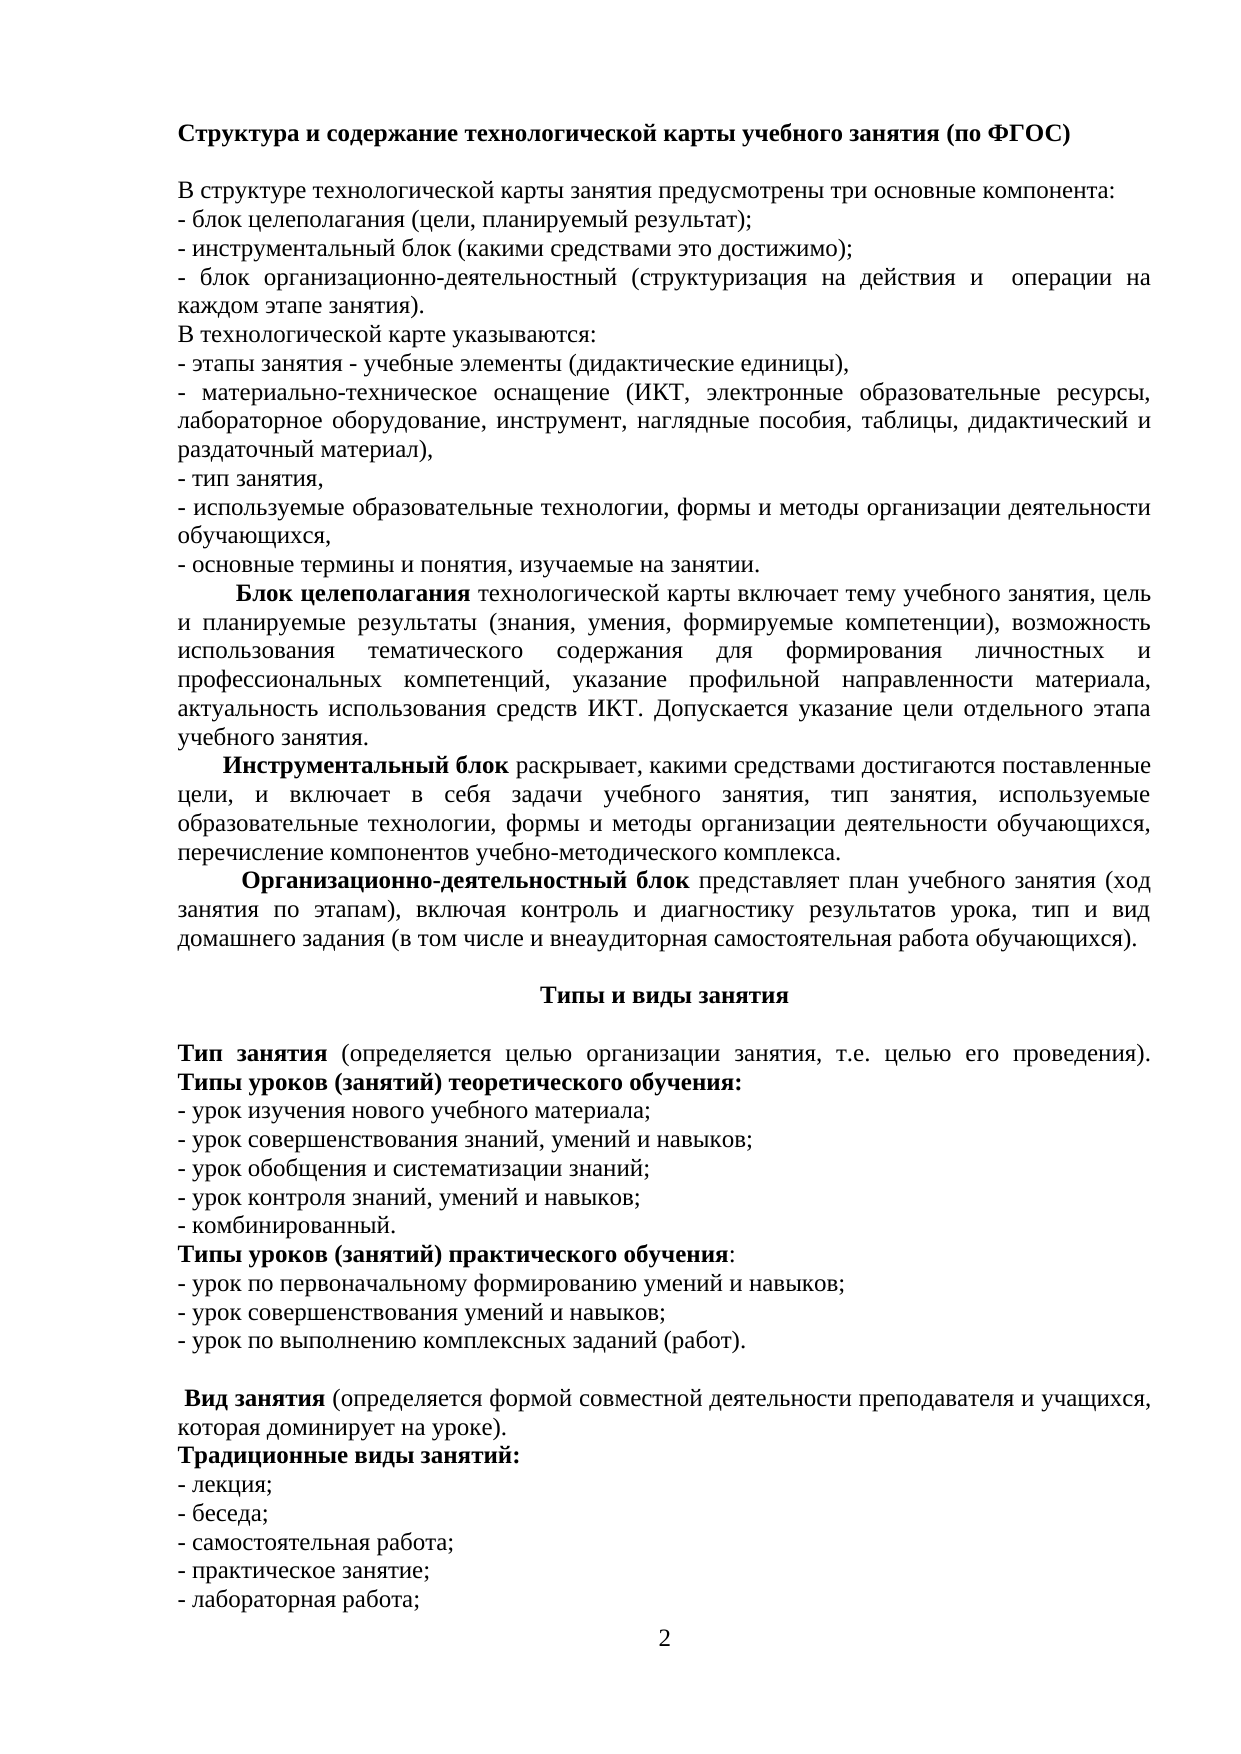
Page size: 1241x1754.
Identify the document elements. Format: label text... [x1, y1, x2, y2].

text - блок целеполагания (цели, планируемый результат); [177, 204, 1152, 233]
text В структуре технологической карты занятия предусмотрены три основные компонента: [177, 176, 1152, 204]
text - лабораторная работа; [177, 1584, 1152, 1613]
text - урок совершенствования знаний, умений и навыков; [177, 1124, 1152, 1153]
text - урок по выполнению комплексных заданий (работ). [177, 1326, 1152, 1354]
text - комбинированный. [177, 1211, 1152, 1239]
text - используемые образовательные технологии, формы и методы организации деятельности обучающихся, [177, 492, 1152, 549]
text Вид занятия (определяется формой совместной деятельности преподавателя и учащихся, которая доминирует на уроке). [177, 1383, 1152, 1441]
text Типы уроков (занятий) практического обучения: [177, 1239, 1152, 1268]
text - материально-техническое оснащение (ИКТ, электронные образовательные ресурсы, лабораторное оборудование, инструмент, наглядные пособия, таблицы, дидактический и раздаточный материал), [177, 377, 1152, 463]
text - самостоятельная работа; [177, 1527, 1152, 1556]
text - инструментальный блок (какими средствами это достижимо); [177, 233, 1152, 262]
text - беседа; [177, 1498, 1152, 1527]
text - лекция; [177, 1469, 1152, 1498]
text Структура и содержание технологической карты учебного занятия (по ФГОС) [177, 118, 1152, 147]
text Организационно-деятельностный блок представляет план учебного занятия (ход занятия по этапам), включая контроль и диагностику результатов урока, тип и вид домашнего задания (в том числе и внеаудиторная самостоятельная работа обучающихся). [177, 866, 1152, 952]
text - урок изучения нового учебного материала; [177, 1096, 1152, 1124]
text Типы и виды занятия [177, 981, 1152, 1009]
text В технологической карте указываются: [177, 319, 1152, 348]
text - этапы занятия - учебные элементы (дидактические единицы), [177, 348, 1152, 377]
text - урок по первоначальному формированию умений и навыков; [177, 1268, 1152, 1297]
text Блок целеполагания технологической карты включает тему учебного занятия, цель и планируемые результаты (знания, умения, формируемые компетенции), возможность использования тематического содержания для формирования личностных и профессиональных компетенций, указание профильной направленности материала, актуальность использования средств ИКТ. Допускается указание цели отдельного этапа учебного занятия. [177, 578, 1152, 751]
text - урок контроля знаний, умений и навыков; [177, 1182, 1152, 1211]
text Инструментальный блок раскрывает, какими средствами достигаются поставленные цели, и включает в себя задачи учебного занятия, тип занятия, используемые образовательные технологии, формы и методы организации деятельности обучающихся, перечисление компонентов учебно-методического комплекса. [177, 751, 1152, 866]
text Традиционные виды занятий: [177, 1441, 1152, 1469]
text - основные термины и понятия, изучаемые на занятии. [177, 549, 1152, 578]
text - практическое занятие; [177, 1556, 1152, 1584]
text - тип занятия, [177, 463, 1152, 492]
text - урок обобщения и систематизации знаний; [177, 1153, 1152, 1182]
text - блок организационно-деятельностный (структуризация на действия и операции на каждом этапе занятия). [177, 262, 1152, 319]
text Тип занятия (определяется целью организации занятия, т.е. целью его проведения). Типы уроков (занятий) теоретического обучения: [177, 1038, 1152, 1096]
text - урок совершенствования умений и навыков; [177, 1297, 1152, 1326]
